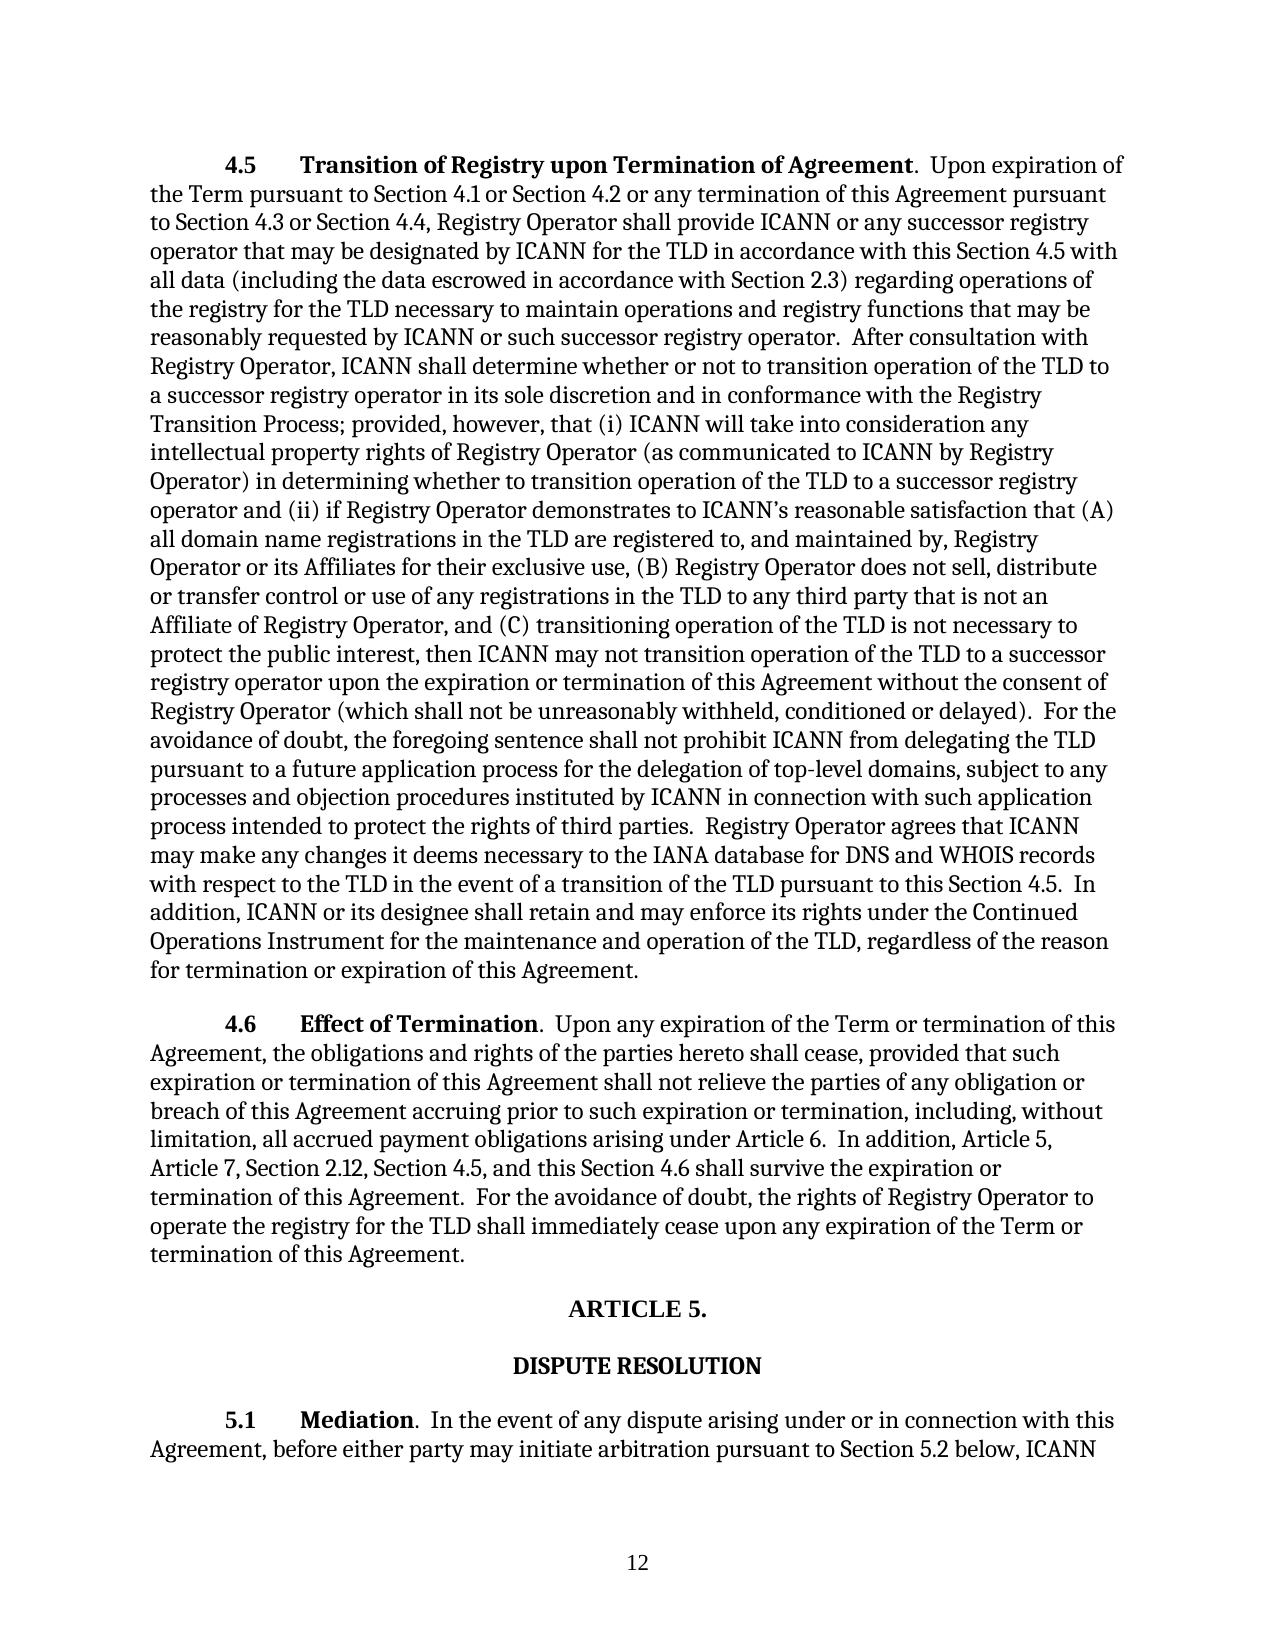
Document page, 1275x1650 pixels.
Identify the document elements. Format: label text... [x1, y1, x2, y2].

text Effect of Termination. Upon any expiration of the Term or termination of this Agreement, the obligations and rights of the parties hereto shall cease, provided that such expiration or termination of this Agreement shall not relieve the parties of any obligation or breach of this Agreement accruing prior to such expiration or termination, including, without limitation, all accrued payment obligations arising under Article 6. In addition, Article 5, Article 7, Section 2.12, Section 4.5, and this Section 4.6 shall survive the expiration or termination of this Agreement. For the avoidance of doubt, the rights of Registry Operator to operate the registry for the TLD shall immediately cease upon any expiration of the Term or termination of this Agreement. [150, 1009, 1125, 1269]
text Transition of Registry upon Termination of Agreement. Upon expiration of the Term pursuant to Section 4.1 or Section 4.2 or any termination of this Agreement pursuant to Section 4.3 or Section 4.4, Registry Operator shall provide ICANN or any successor registry operator that may be designated by ICANN for the TLD in accordance with this Section 4.5 with all data (including the data escrowed in accordance with Section 2.3) regarding operations of the registry for the TLD necessary to maintain operations and registry functions that may be reasonably requested by ICANN or such successor registry operator. After consultation with Registry Operator, ICANN shall determine whether or not to transition operation of the TLD to a successor registry operator in its sole discretion and in conformance with the Registry Transition Process; provided, however, that (i) ICANN will take into consideration any intellectual property rights of Registry Operator (as communicated to ICANN by Registry Operator) in determining whether to transition operation of the TLD to a successor registry operator and (ii) if Registry Operator demonstrates to ICANN’s reasonable satisfaction that (A) all domain name registrations in the TLD are registered to, and maintained by, Registry Operator or its Affiliates for their exclusive use, (B) Registry Operator does not sell, distribute or transfer control or use of any registrations in the TLD to any third party that is not an Affiliate of Registry Operator, and (C) transitioning operation of the TLD is not necessary to protect the public interest, then ICANN may not transition operation of the TLD to a successor registry operator upon the expiration or termination of this Agreement without the consent of Registry Operator (which shall not be unreasonably withheld, conditioned or delayed). For the avoidance of doubt, the foregoing sentence shall not prohibit ICANN from delegating the TLD pursuant to a future application process for the delegation of top-level domains, subject to any processes and objection procedures instituted by ICANN in connection with such application process intended to protect the rights of third parties. Registry Operator agrees that ICANN may make any changes it deems necessary to the IANA database for DNS and WHOIS records with respect to the TLD in the event of a transition of the TLD pursuant to this Section 4.5. In addition, ICANN or its designee shall retain and may enforce its rights under the Continued Operations Instrument for the maintenance and operation of the TLD, regardless of the reason for termination or expiration of this Agreement. [150, 150, 1125, 984]
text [150, 1405, 1125, 1464]
text DISPUTE RESOLUTION [150, 1294, 1125, 1380]
